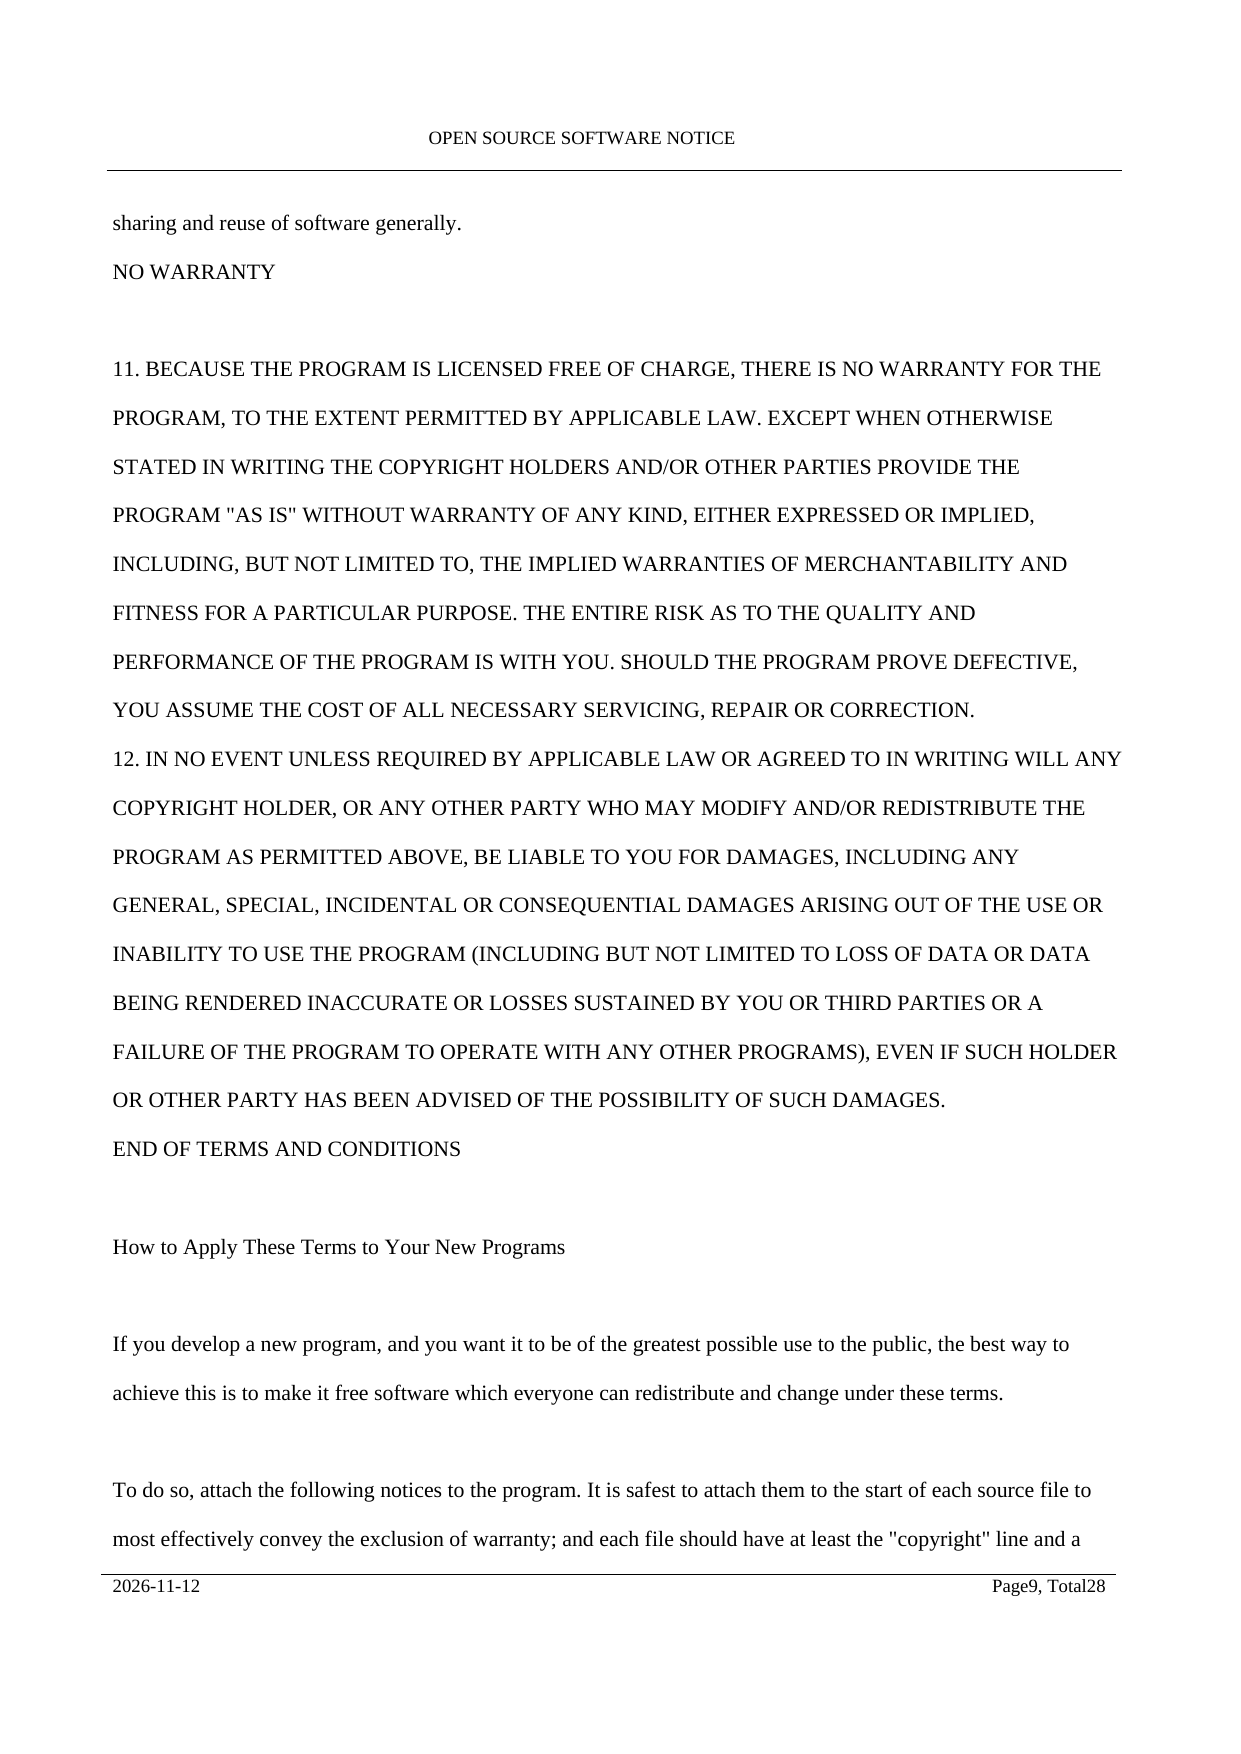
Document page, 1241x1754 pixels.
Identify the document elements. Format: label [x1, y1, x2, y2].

text [112, 206, 1128, 1555]
